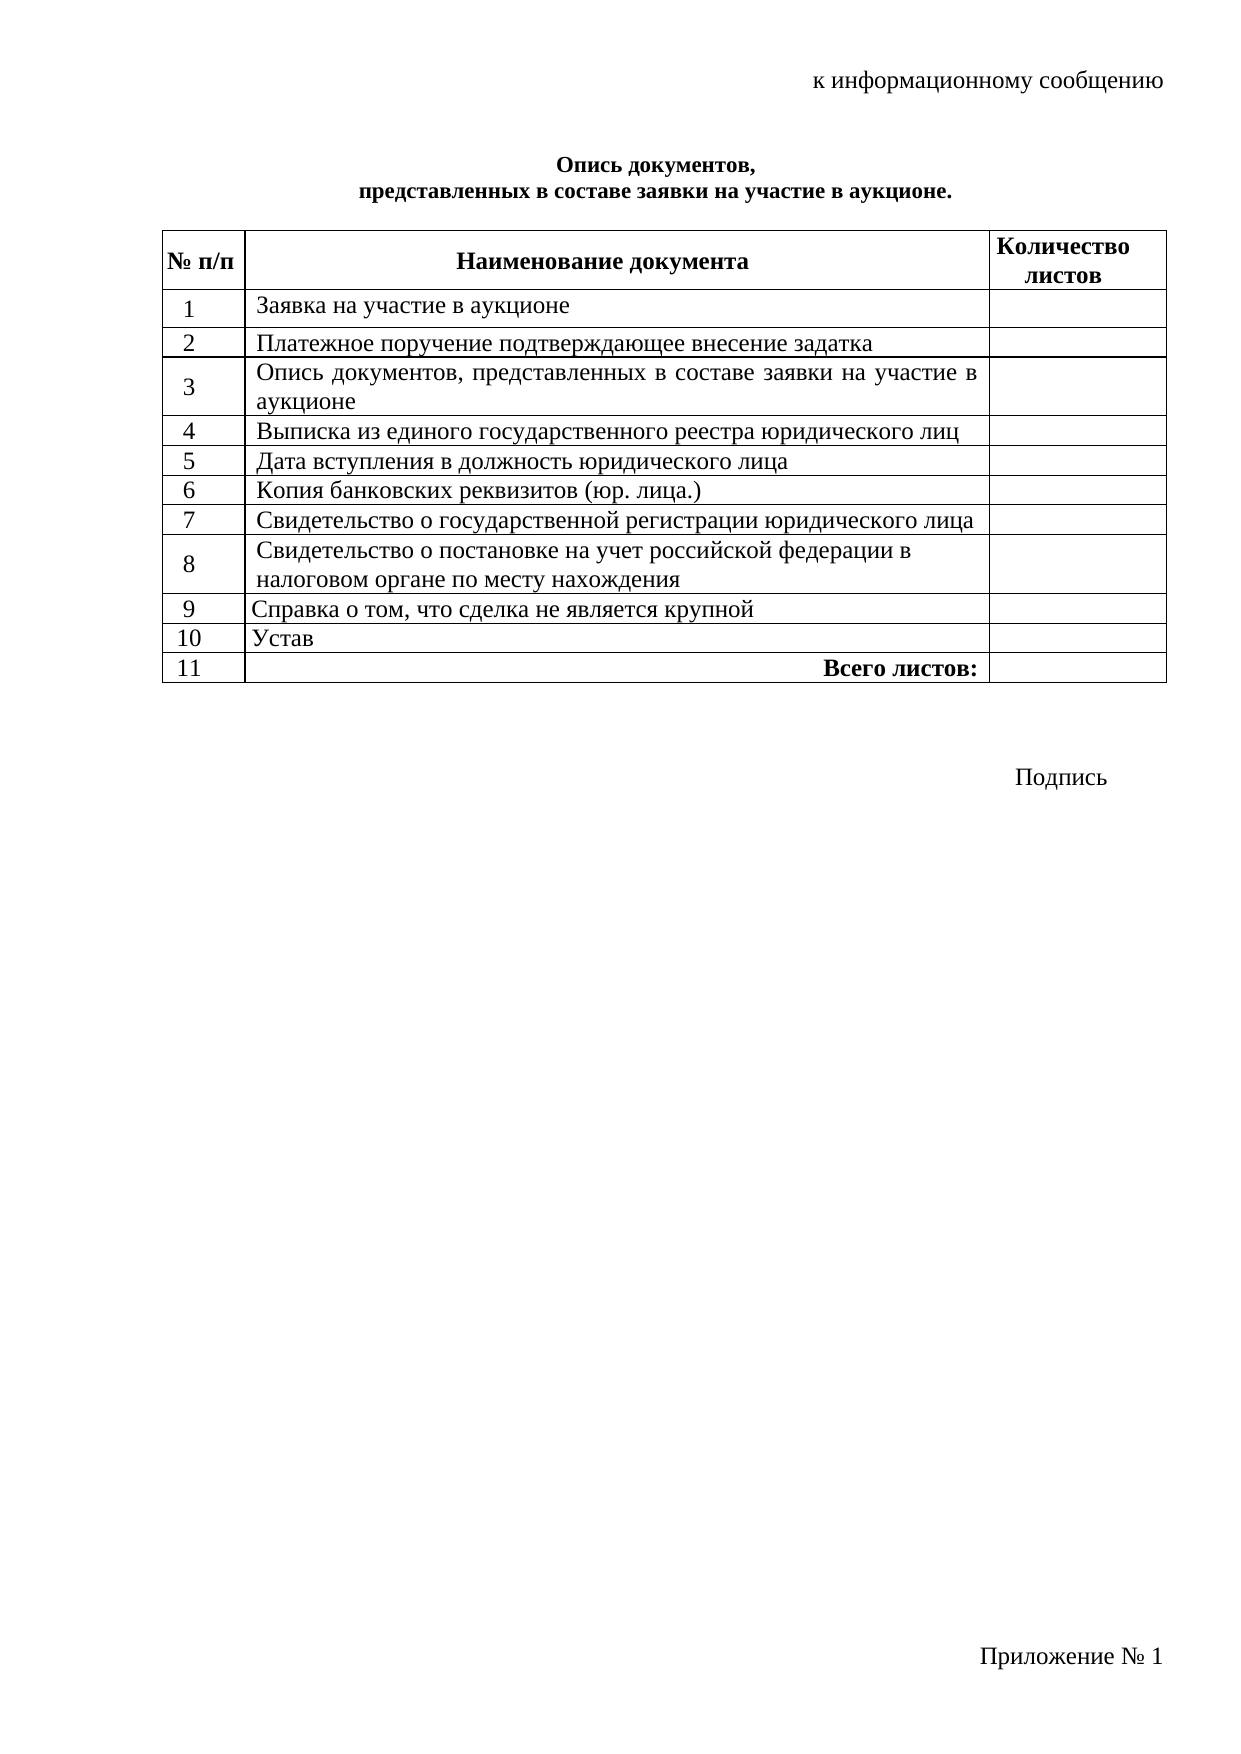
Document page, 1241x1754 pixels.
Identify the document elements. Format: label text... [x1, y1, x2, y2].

table_cell [990, 416, 1166, 445]
table_cell Справка о том, что сделка не является крупной [246, 594, 989, 622]
table_cell [990, 653, 1166, 682]
table_cell 2 [163, 328, 244, 356]
table_cell [990, 476, 1166, 504]
table_cell Свидетельство о постановке на учет российской федерации в налоговом органе по месту нахождения [246, 535, 989, 593]
table_cell 5 [163, 446, 244, 474]
table_cell Платежное поручение подтверждающее внесение задатка [246, 328, 989, 356]
table_cell [990, 446, 1166, 474]
table_cell Выписка из единого государственного реестра юридического лиц [246, 416, 989, 445]
table_header Количество листов [990, 231, 1166, 289]
table_cell 8 [163, 535, 244, 593]
table_cell 1 [163, 290, 244, 327]
table_cell Всего листов: [246, 653, 989, 682]
table_cell Опись документов, представленных в составе заявки на участие в аукционе [246, 358, 989, 415]
table_cell [990, 358, 1166, 415]
table_header № п/п [163, 231, 244, 289]
table_cell [990, 328, 1166, 356]
text Приложение № 1 [148, 1641, 1163, 1670]
table_cell 4 [163, 416, 244, 445]
text Подпись [177, 762, 1237, 791]
table_cell Свидетельство о государственной регистрации юридического лица [246, 505, 989, 534]
text к информационному сообщению [177, 65, 1163, 94]
text Опись документов, [148, 151, 1163, 178]
table_cell Устав [246, 624, 989, 652]
table_header Наименование документа [246, 231, 989, 289]
table_cell 9 [163, 594, 244, 622]
table_cell Заявка на участие в аукционе [246, 290, 989, 327]
table_cell 6 [163, 476, 244, 504]
table_cell Дата вступления в должность юридического лица [246, 446, 989, 474]
table_cell 7 [163, 505, 244, 534]
text представленных в составе заявки на участие в аукционе. [148, 178, 1163, 204]
table_cell [990, 624, 1166, 652]
table_cell [990, 505, 1166, 534]
table_cell [990, 290, 1166, 327]
table_cell [990, 594, 1166, 622]
table_cell 10 [163, 624, 244, 652]
table_cell Копия банковских реквизитов (юр. лица.) [246, 476, 989, 504]
table_cell 11 [163, 653, 244, 682]
table_cell [990, 535, 1166, 593]
table_cell 3 [163, 358, 244, 415]
